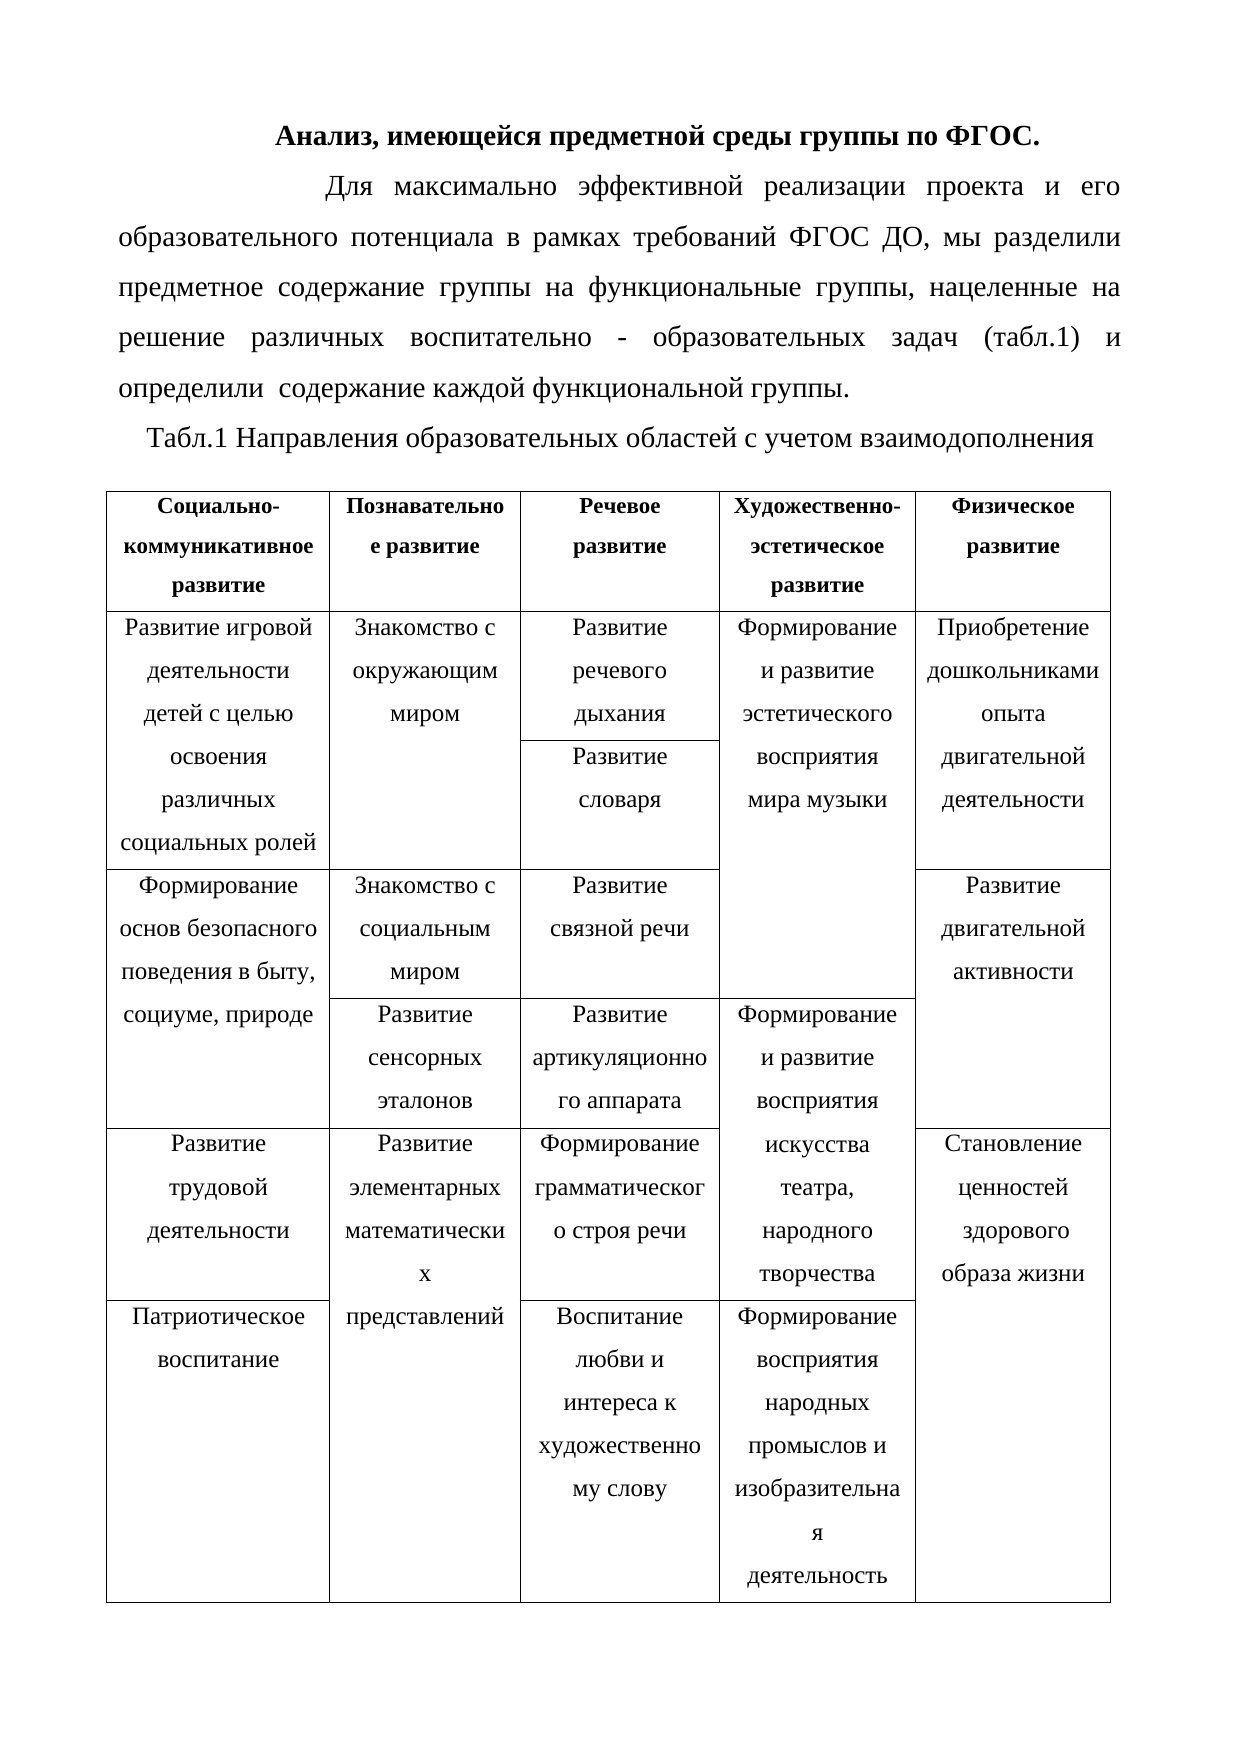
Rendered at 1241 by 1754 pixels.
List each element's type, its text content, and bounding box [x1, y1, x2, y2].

table_cell Развитие словаря [521, 741, 719, 869]
table_cell Становление ценностей здорового образа жизни [916, 1129, 1110, 1602]
table_header Художественно- эстетическое развитие [720, 492, 915, 611]
table_cell Формирование и развитие эстетического восприятия мира музыки [720, 612, 915, 998]
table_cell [521, 1301, 719, 1602]
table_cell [720, 1301, 915, 1602]
text Для максимально эффективной реализации проекта и его образовательного потенциала в рамках требований ФГОС ДО, мы разделили предметное содержание группы на функциональные группы, нацеленные на решение различных воспитательно - образовательных задач (табл.1) и определили содержание каждой функциональной группы. [118, 168, 1122, 403]
table_cell Развитие элементарных математических представлений [330, 1129, 520, 1602]
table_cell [107, 1301, 329, 1602]
table_cell Развитие артикуляционного аппарата [521, 999, 719, 1127]
text Анализ, имеющейся предметной среды группы по ФГОС. [193, 118, 1122, 152]
table_header Познавательное развитие [330, 492, 520, 611]
table_cell Развитие трудовой деятельности [107, 1129, 329, 1300]
table_cell Развитие сенсорных эталонов [330, 999, 520, 1127]
table_header Физическое развитие [916, 492, 1110, 611]
table_cell Знакомство с социальным миром [330, 870, 520, 998]
table_header Речевое развитие [521, 492, 719, 611]
table_cell Приобретение дошкольниками опыта двигательной деятельности [916, 612, 1110, 869]
table_cell Развитие речевого дыхания [521, 612, 719, 740]
table_header Социально- коммуникативное развитие [107, 492, 329, 611]
table_cell Развитие игровой деятельности детей с целью освоения различных социальных ролей [107, 612, 329, 869]
table_cell Формирование грамматического строя речи [521, 1129, 719, 1300]
table_cell Формирование основ безопасного поведения в быту, социуме, природе [107, 870, 329, 1127]
table_cell Развитие двигательной активности [916, 870, 1110, 1127]
table_cell Знакомство с окружающим миром [330, 612, 520, 869]
table_cell Формирование и развитие восприятия искусства театра, народного творчества [720, 999, 915, 1300]
table_cell Развитие связной речи [521, 870, 719, 998]
text Табл.1 Направления образовательных областей с учетом взаимодополнения [118, 420, 1122, 453]
